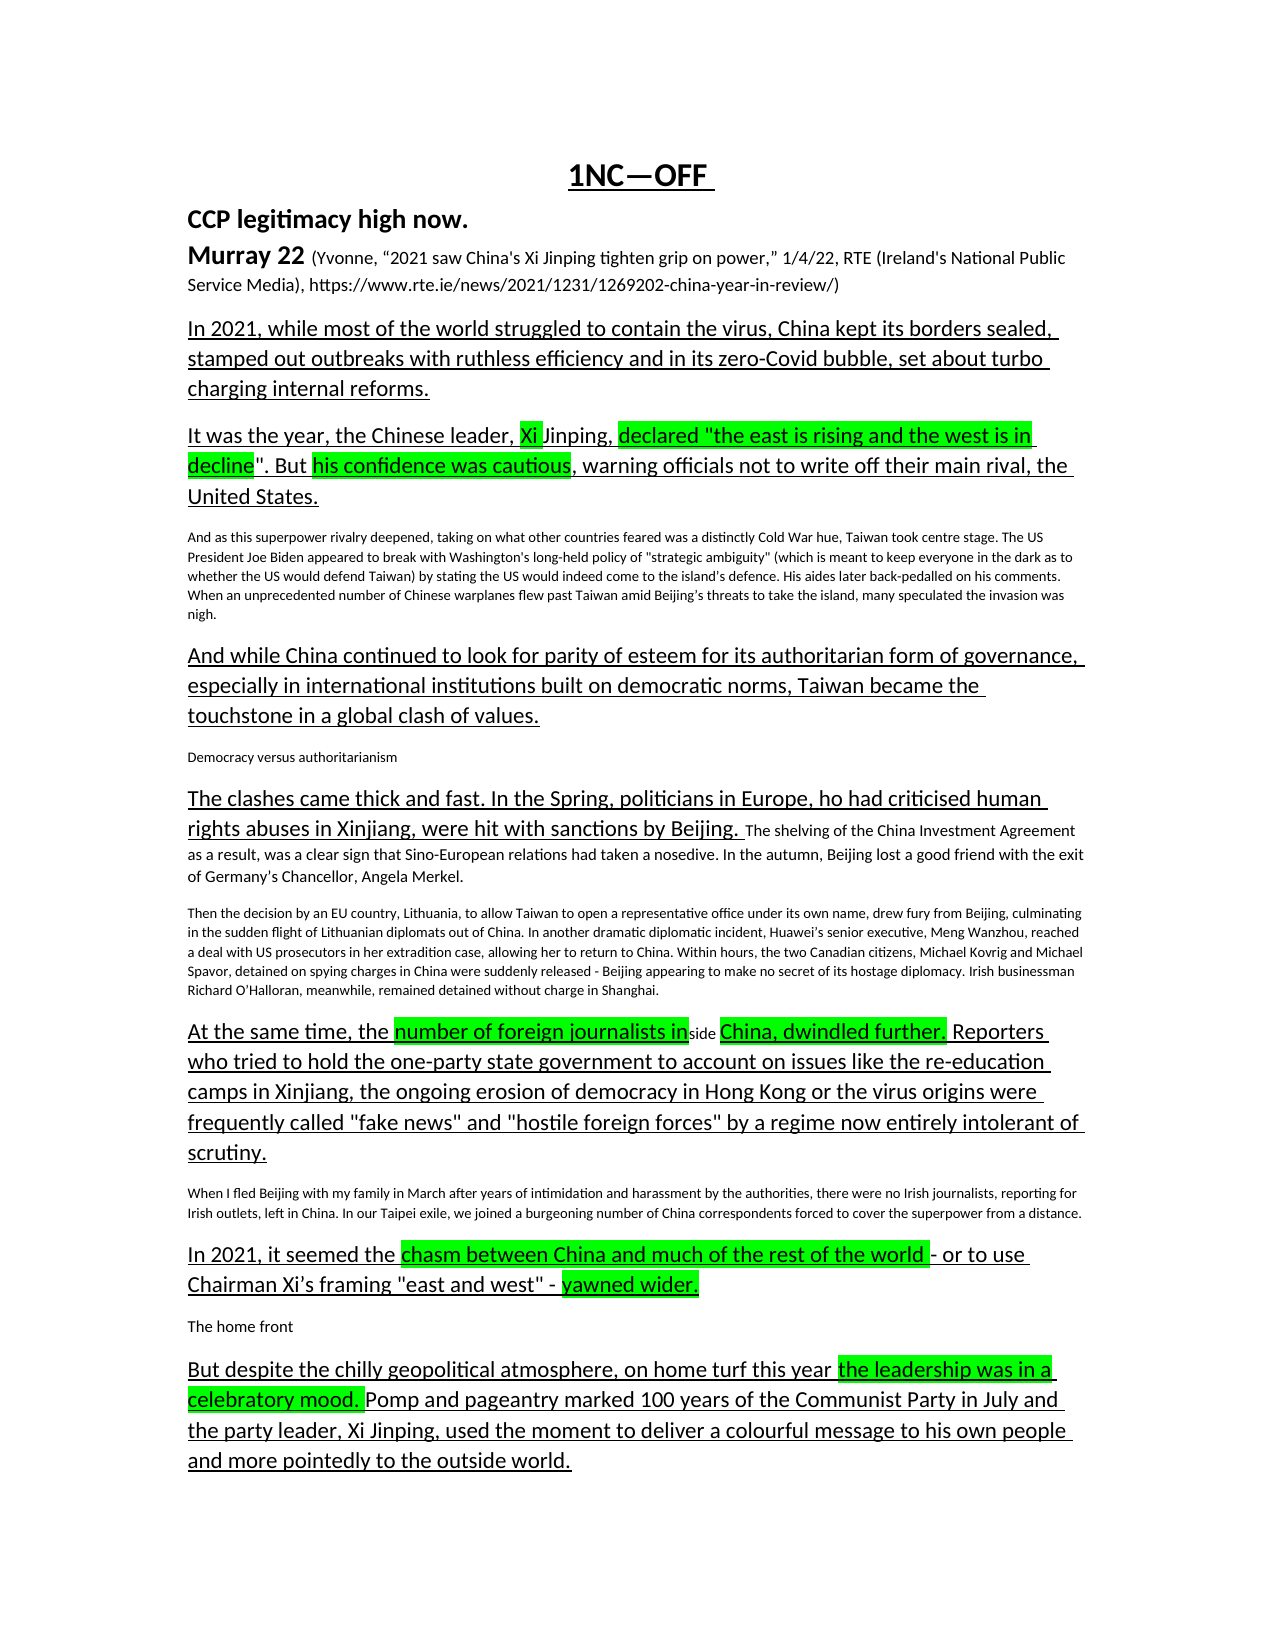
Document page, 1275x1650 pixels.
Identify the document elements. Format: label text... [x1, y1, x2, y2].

text At the same time, the number of foreign journalists inside China, dwindled further. Reporters who tried to hold the one-party state government to account on issues like the re-education camps in Xinjiang, the ongoing erosion of democracy in Hong Kong or the virus origins were frequently called "fake news" and "hostile foreign forces" by a regime now entirely intolerant of scrutiny. [187, 1017, 1087, 1166]
text And as this superpower rivalry deepened, taking on what other countries feared was a distinctly Cold War hue, Taiwan took centre stage. The US President Joe Biden appeared to break with Washington's long-held policy of "strategic ambiguity" (which is meant to keep everyone in the dark as to whether the US would defend Taiwan) by stating the US would indeed come to the island’s defence. His aides later back-pedalled on his comments. When an unprecedented number of Chinese warplanes flew past Taiwan amid Beijing’s threats to take the island, many speculated the invasion was nigh. [187, 529, 1087, 623]
text Murray 22 (Yvonne, “2021 saw China's Xi Jinping tighten grip on power,” 1/4/22, RTE (Ireland's National Public Service Media), https://www.rte.ie/news/2021/1231/1269202-china-year-in-review/) [187, 238, 1087, 296]
text It was the year, the Chinese leader, Xi Jinping, declared "the east is rising and the west is in decline". But his confidence was cautious, warning officials not to write off their main rival, the United States. [187, 421, 1087, 510]
text When I fled Beijing with my family in March after years of intimidation and harassment by the authorities, there were no Irish journalists, reporting for Irish outlets, left in China. In our Taipei exile, we joined a burgeoning number of China correspondents forced to cover the superpower from a distance. [187, 1185, 1087, 1222]
text The home front [187, 1317, 1087, 1337]
text In 2021, while most of the world struggled to contain the virus, China kept its borders sealed, stamped out outbreaks with ruthless efficiency and in its zero-Covid bubble, set about turbo charging internal reforms. [187, 314, 1087, 402]
text And while China continued to look for parity of esteem for its authoritarian form of governance, especially in international institutions built on democratic norms, Taiwan became the touchstone in a global clash of values. [187, 641, 1087, 729]
text Then the decision by an EU country, Lithuania, to allow Taiwan to open a representative office under its own name, drew fury from Beijing, culminating in the sudden flight of Lithuanian diplomats out of China. In another dramatic diplomatic incident, Huawei’s senior executive, Meng Wanzhou, reached a deal with US prosecutors in her extradition case, allowing her to return to China. Within hours, the two Canadian citizens, Michael Kovrig and Michael Spavor, detained on spying charges in China were suddenly released - Beijing appearing to make no secret of its hostage diplomacy. Irish businessman Richard O’Halloran, meanwhile, remained detained without charge in Shanghai. [187, 904, 1087, 999]
text The clashes came thick and fast. In the Spring, politicians in Europe, ho had criticised human rights abuses in Xinjiang, were hit with sanctions by Beijing. The shelving of the China Investment Agreement as a result, was a clear sign that Sino-European relations had taken a nosedive. In the autumn, Beijing lost a good friend with the exit of Germany’s Chancellor, Angela Merkel. [187, 784, 1087, 886]
subtitle 1NC—OFF [187, 154, 1087, 195]
text Democracy versus authoritarianism [187, 748, 1087, 766]
subtitle CCP legitimacy high now. [187, 202, 1087, 235]
text In 2021, it seemed the chasm between China and much of the rest of the world - or to use Chairman Xi’s framing "east and west" - yawned wider. [187, 1240, 1087, 1298]
text But despite the chilly geopolitical atmosphere, on home turf this year the leadership was in a celebratory mood. Pomp and pageantry marked 100 years of the Communist Party in July and the party leader, Xi Jinping, used the moment to deliver a colourful message to his own people and more pointedly to the outside world. [187, 1355, 1087, 1474]
